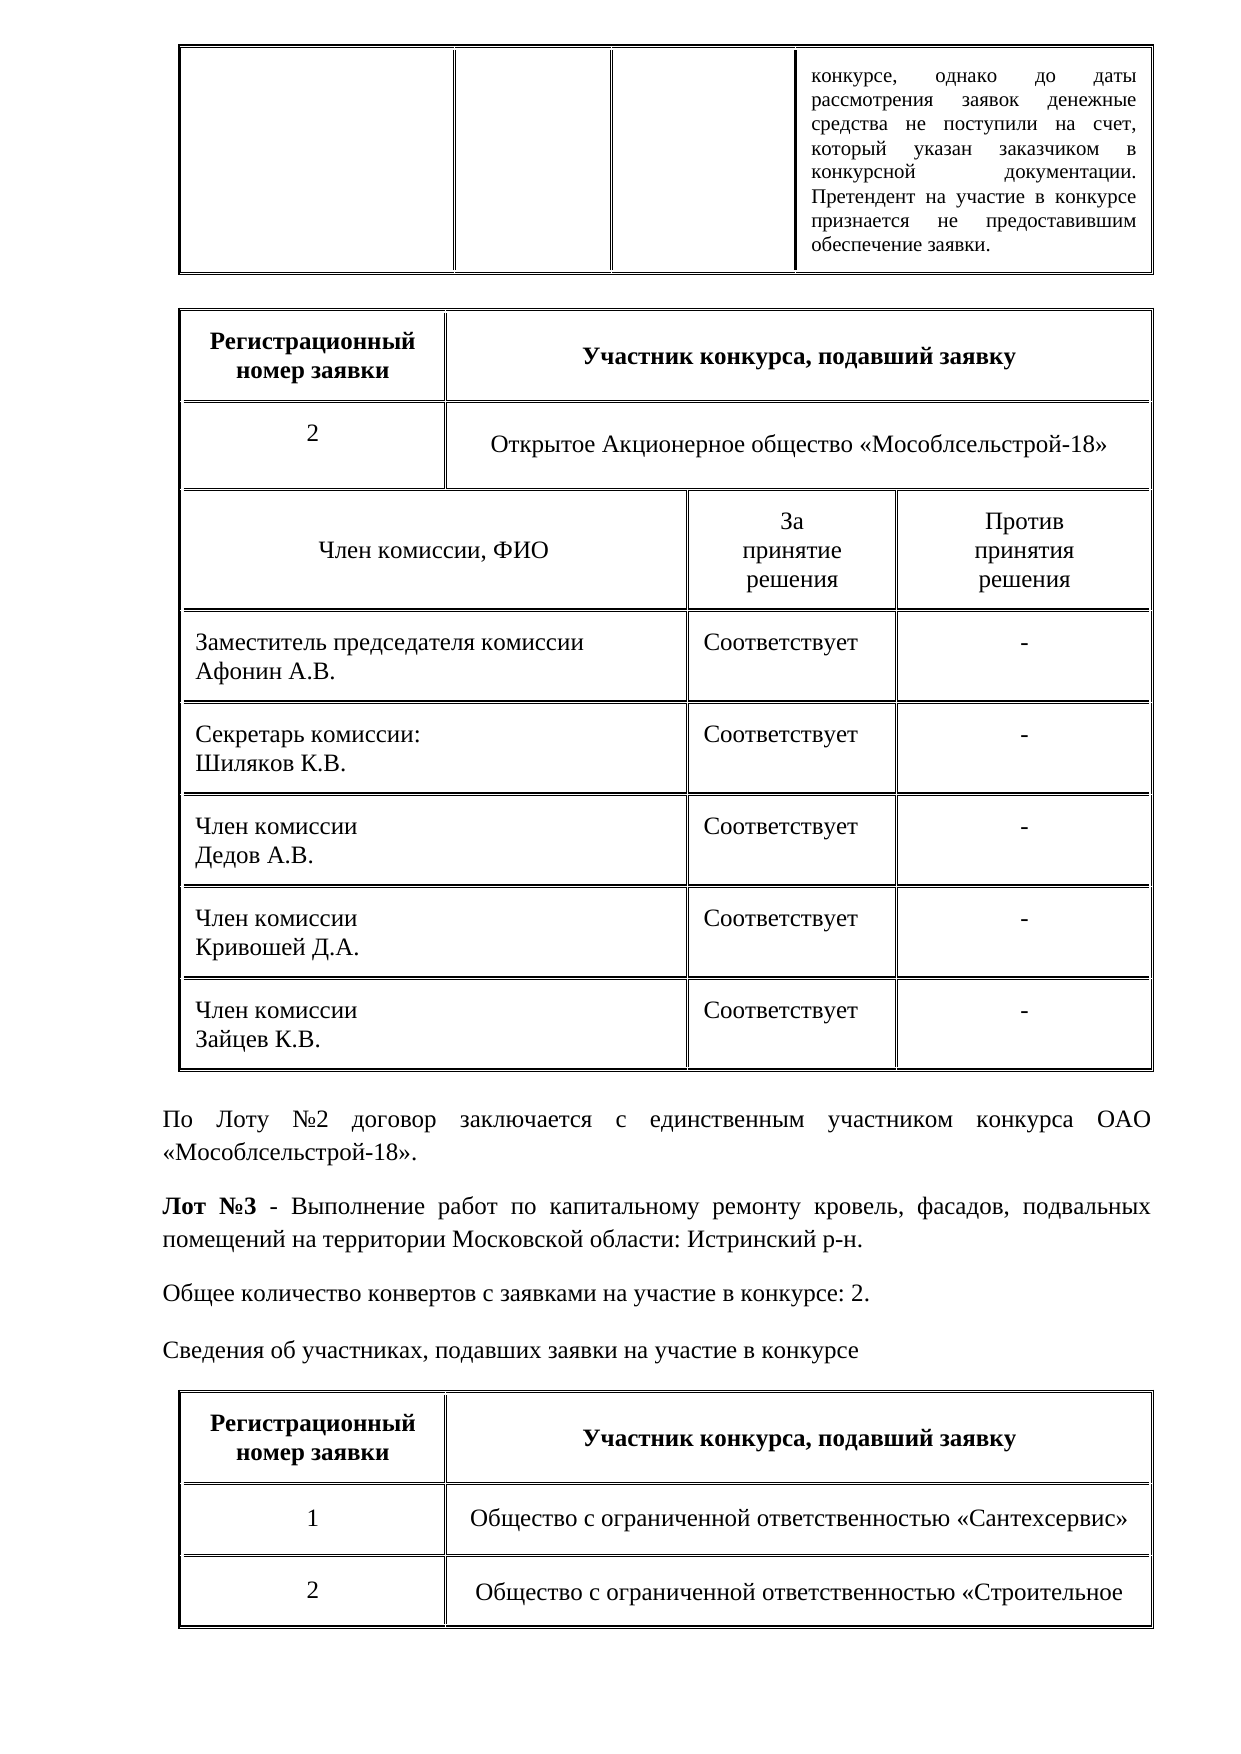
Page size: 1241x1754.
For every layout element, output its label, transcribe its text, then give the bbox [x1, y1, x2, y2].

table_cell Открытое Акционерное общество «Мособлсельстрой-18» [447, 400, 1151, 487]
table_cell - [896, 976, 1151, 1068]
table_header Регистрационный номер заявки [181, 1393, 446, 1481]
table_cell Член комиссии Кривошей Д.А. [181, 884, 686, 976]
table_cell - [898, 884, 1151, 976]
text По Лоту №2 договор заключается с единственным участником конкурса ОАО «Мособлсельстрой-18». [162, 1104, 1152, 1166]
table_header Участник конкурса, подавший заявку [446, 1393, 1151, 1481]
table_cell Соответствует [689, 704, 895, 792]
table_cell Заместитель председателя комиссии Афонин А.В. [181, 608, 686, 700]
table_cell [455, 48, 612, 271]
table_cell Соответствует [689, 796, 895, 884]
table_cell 1 [181, 1481, 444, 1553]
text Сведения об участниках, подавших заявки на участие в конкурсе [162, 1336, 1152, 1364]
table_cell Член комиссии, ФИО [181, 488, 686, 608]
table_cell Член комиссии Зайцев К.В. [181, 976, 688, 1068]
table_cell Соответствует [688, 980, 896, 1068]
table_cell 2 [181, 1554, 446, 1625]
table_cell 2 [181, 400, 444, 487]
table_cell Член комиссии Дедов А.В. [181, 792, 686, 884]
table_cell Не соответствует [612, 48, 795, 271]
table_cell Против принятия решения [898, 488, 1151, 608]
table_cell Общество с ограниченной ответственностью «Сантехсервис» [447, 1481, 1151, 1553]
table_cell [181, 48, 454, 271]
text Лот №3 - Выполнение работ по капитальному ремонту кровель, фасадов, подвальных помещений на территории Московской области: Истринский р-н. [162, 1191, 1152, 1253]
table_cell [446, 1554, 1151, 1625]
table_cell - [898, 792, 1151, 884]
table_cell За принятие решения [689, 491, 895, 608]
table_header Регистрационный номер заявки [181, 311, 446, 399]
table_header Участник конкурса, подавший заявку [446, 311, 1151, 399]
table_cell Секретарь комиссии: Шиляков К.В. [181, 700, 686, 792]
table_cell - [898, 700, 1151, 792]
text Общее количество конвертов с заявками на участие в конкурсе: 2. [162, 1278, 1152, 1307]
table_cell Соответствует [689, 612, 895, 700]
table_cell - [898, 608, 1151, 700]
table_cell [795, 48, 1151, 271]
table_cell Соответствует [689, 888, 895, 976]
